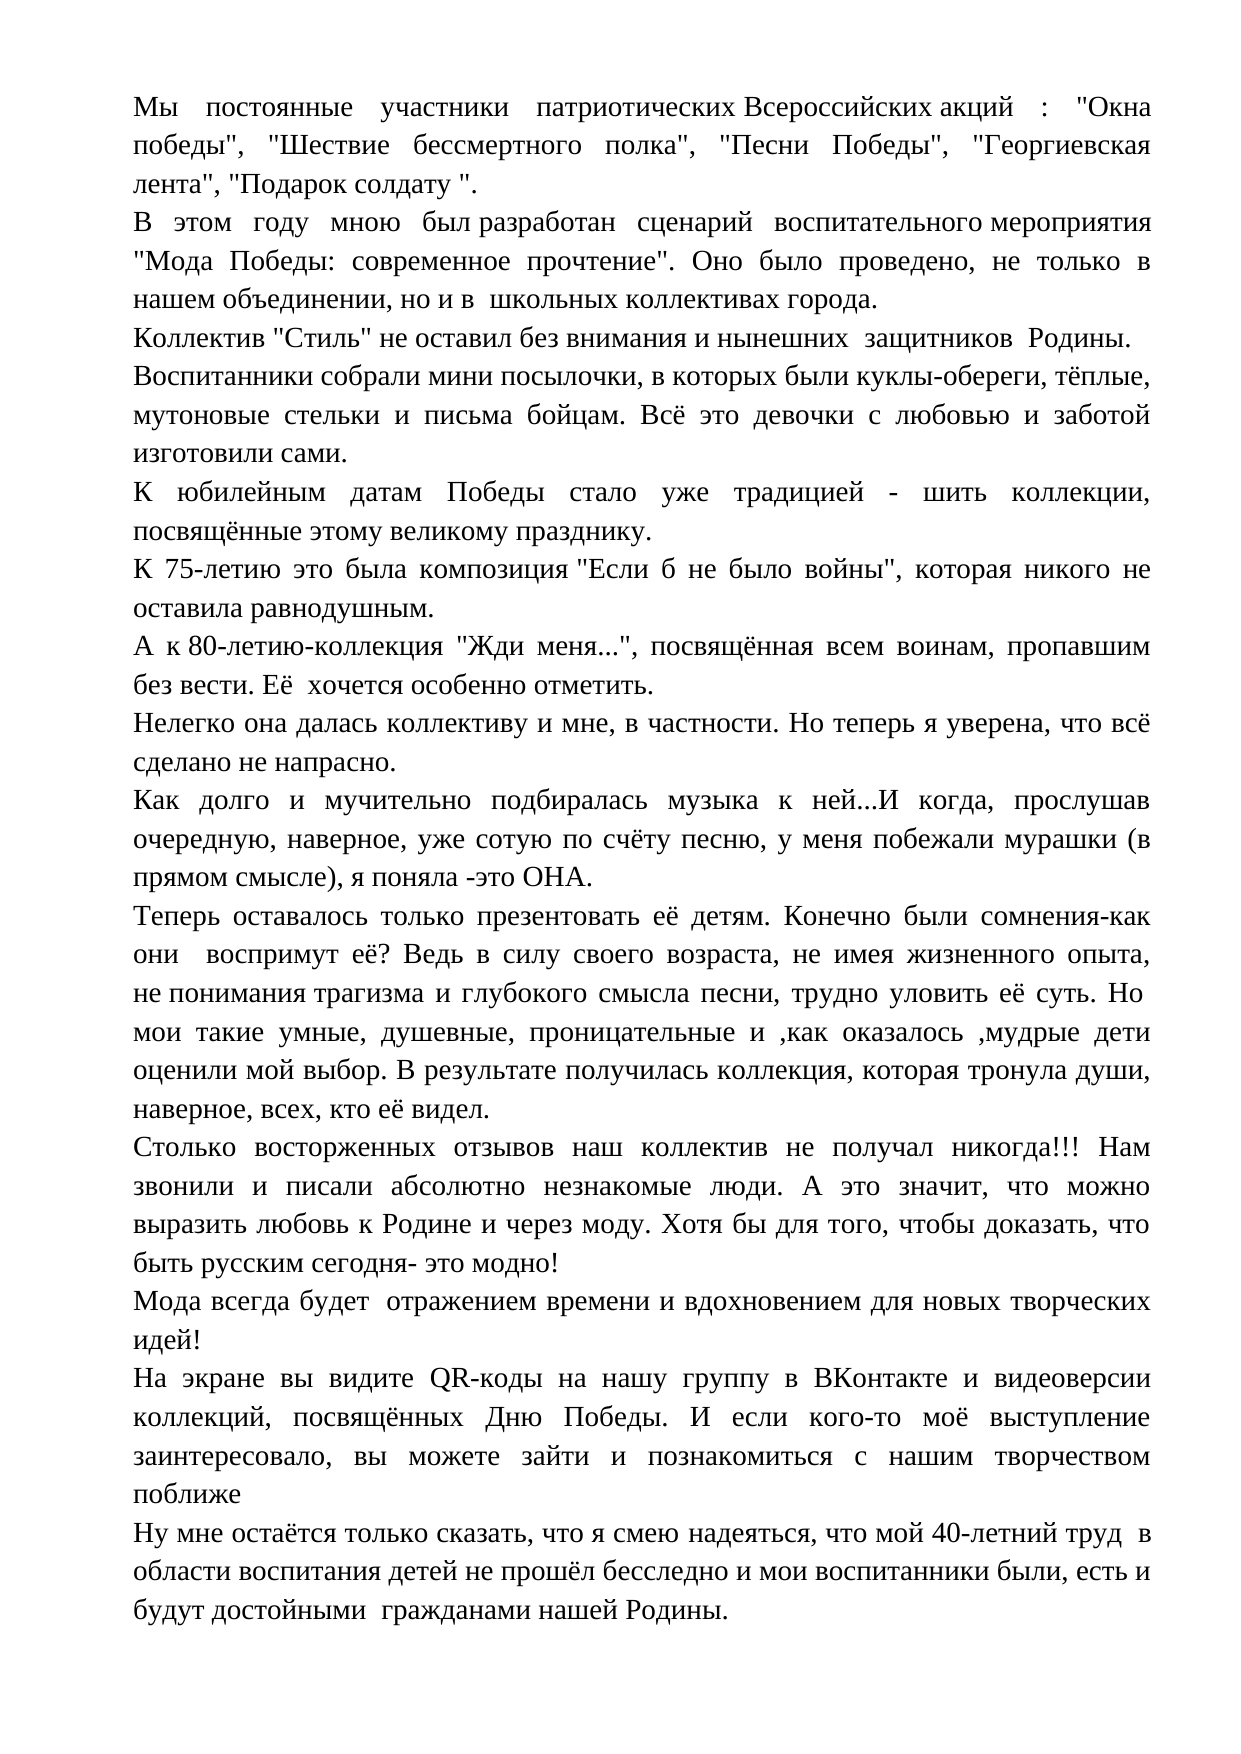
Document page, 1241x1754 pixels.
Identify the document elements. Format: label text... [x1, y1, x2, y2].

text Коллектив "Стиль" не оставил без внимания и нынешних защитников Родины. [133, 320, 1152, 353]
text Ну мне остаётся только сказать, что я смею надеяться, что мой 40-летний труд в области воспитания детей не прошёл бесследно и мои воспитанники были, есть и будут достойными гражданами нашей Родины. [133, 1515, 1152, 1625]
text К 75-летию это была композиция "Если б не было войны", которая никого не оставила равнодушным. [133, 551, 1152, 623]
text Мода всегда будет отражением времени и вдохновением для новых творческих идей! [133, 1283, 1152, 1356]
text А к 80-летию-коллекция "Жди меня...", посвящённая всем воинам, пропавшим без вести. Её хочется особенно отметить. [133, 628, 1152, 700]
text Теперь оставалось только презентовать её детям. Конечно были сомнения-как они воспримут её? Ведь в силу своего возраста, не имея жизненного опыта, не понимания трагизма и глубокого смысла песни, трудно уловить её суть. Но мои такие умные, душевные, проницательные и ,как оказалось ,мудрые дети оценили мой выбор. В результате получилась коллекция, которая тронула души, наверное, всех, кто её видел. [133, 898, 1152, 1124]
text Мы постоянные участники патриотических Всероссийских акций : "Окна победы", "Шествие бессмертного полка", "Песни Победы", "Георгиевская лента", "Подарок солдату ". [133, 89, 1152, 199]
text Нелегко она далась коллективу и мне, в частности. Но теперь я уверена, что всё сделано не напрасно. [133, 705, 1152, 777]
text На экране вы видите QR-коды на нашу группу в ВКонтакте и видеоверсии коллекций, посвящённых Дню Победы. И если кого-то моё выступление заинтересовало, вы можете зайти и познакомиться с нашим творчеством поближе [133, 1361, 1152, 1510]
text В этом году мною был разработан сценарий воспитательного мероприятия "Мода Победы: современное прочтение". Оно было проведено, не только в нашем объединении, но и в школьных коллективах города. [133, 204, 1152, 315]
text Воспитанники собрали мини посылочки, в которых были куклы-обереги, тёплые, мутоновые стельки и письма бойцам. Всё это девочки с любовью и заботой изготовили сами. [133, 358, 1152, 469]
text К юбилейным датам Победы стало уже традицией - шить коллекции, посвящённые этому великому празднику. [133, 474, 1152, 546]
text Как долго и мучительно подбиралась музыка к ней...И когда, прослушав очередную, наверное, уже сотую по счёту песню, у меня побежали мурашки (в прямом смысле), я поняла -это ОНА. [133, 782, 1152, 893]
text Столько восторженных отзывов наш коллектив не получал никогда!!! Нам звонили и писали абсолютно незнакомые люди. А это значит, что можно выразить любовь к Родине и через моду. Хотя бы для того, чтобы доказать, что быть русским сегодня- это модно! [133, 1129, 1152, 1278]
